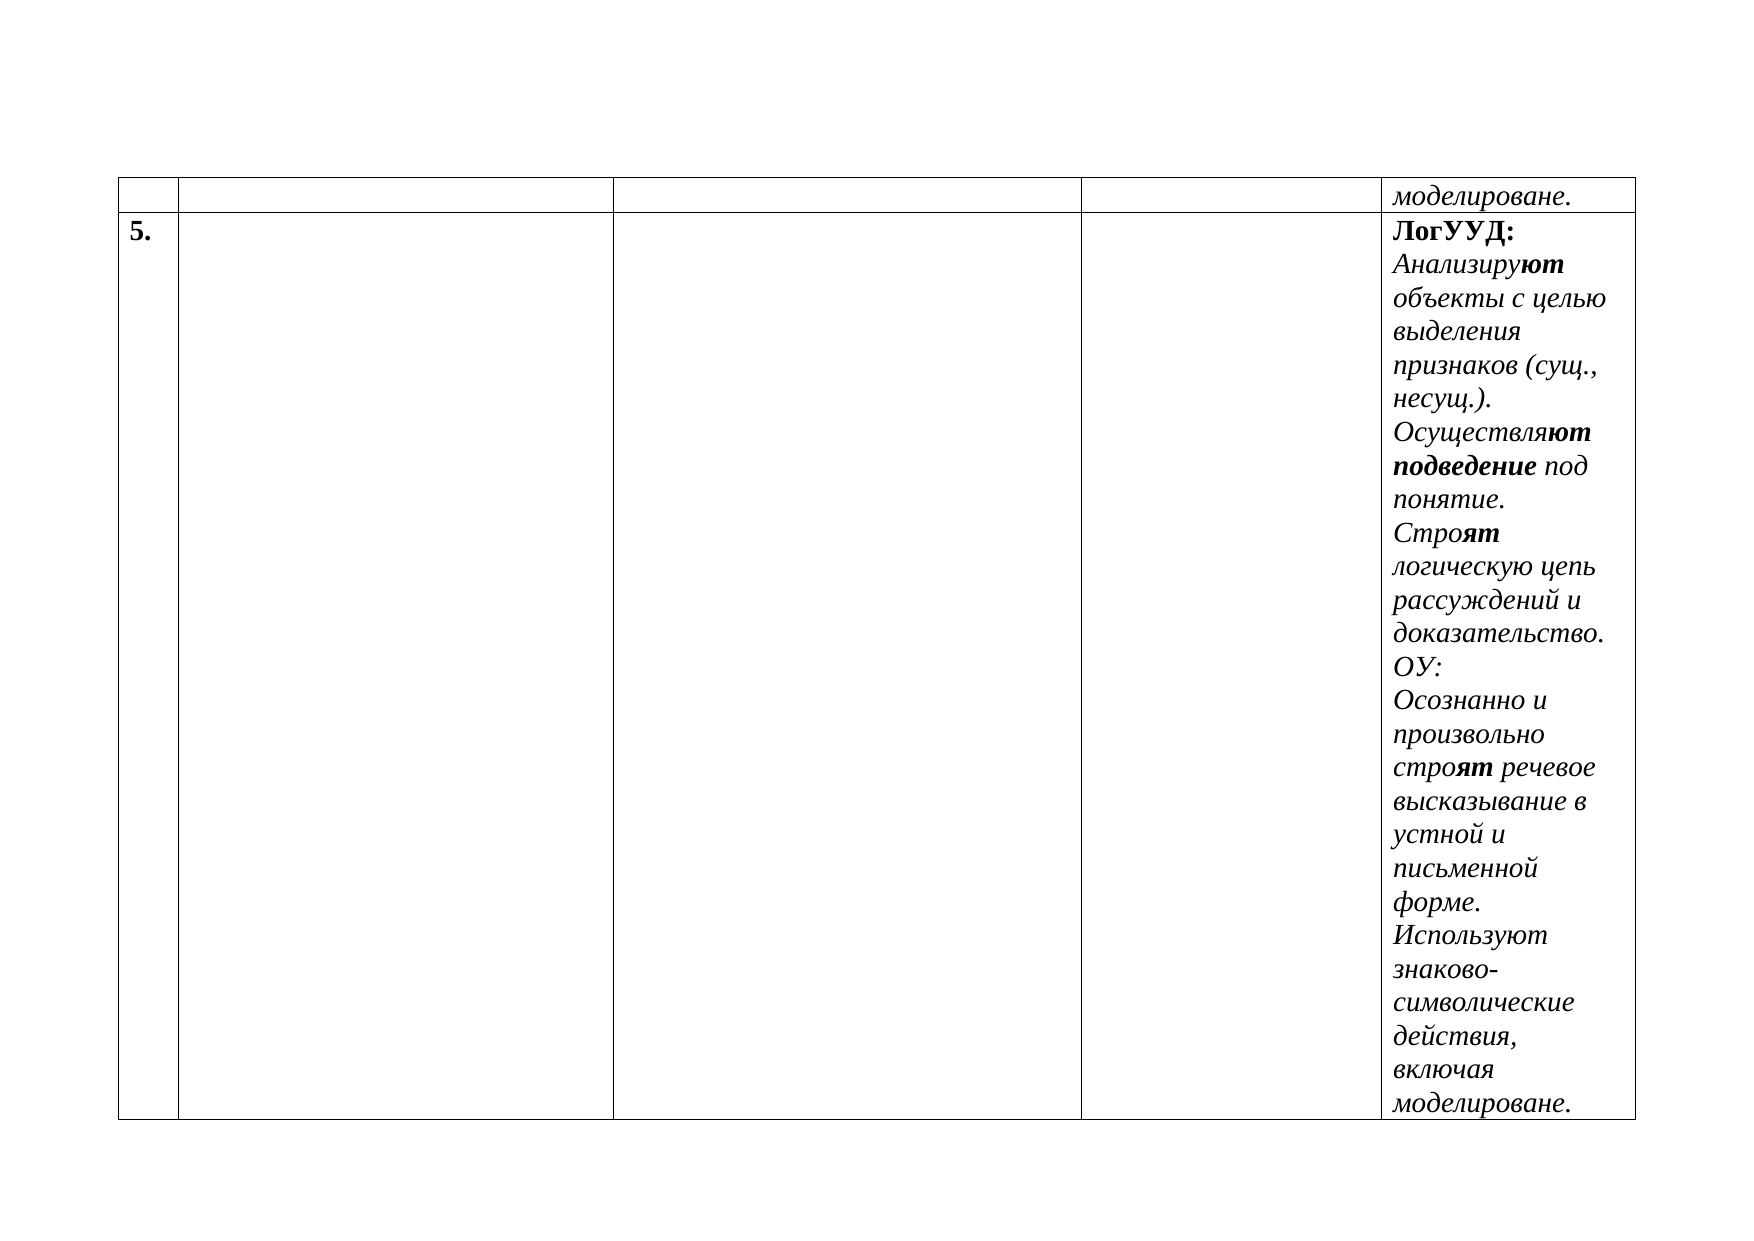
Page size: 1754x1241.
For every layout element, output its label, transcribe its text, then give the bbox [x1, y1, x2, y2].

table_cell [1082, 213, 1381, 1118]
table_cell 5. [119, 213, 178, 1118]
table_cell [614, 213, 1081, 1118]
table_cell [179, 213, 613, 1118]
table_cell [1382, 178, 1635, 212]
table_cell 4. [119, 178, 178, 212]
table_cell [1082, 178, 1381, 212]
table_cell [179, 178, 613, 212]
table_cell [614, 178, 1081, 212]
